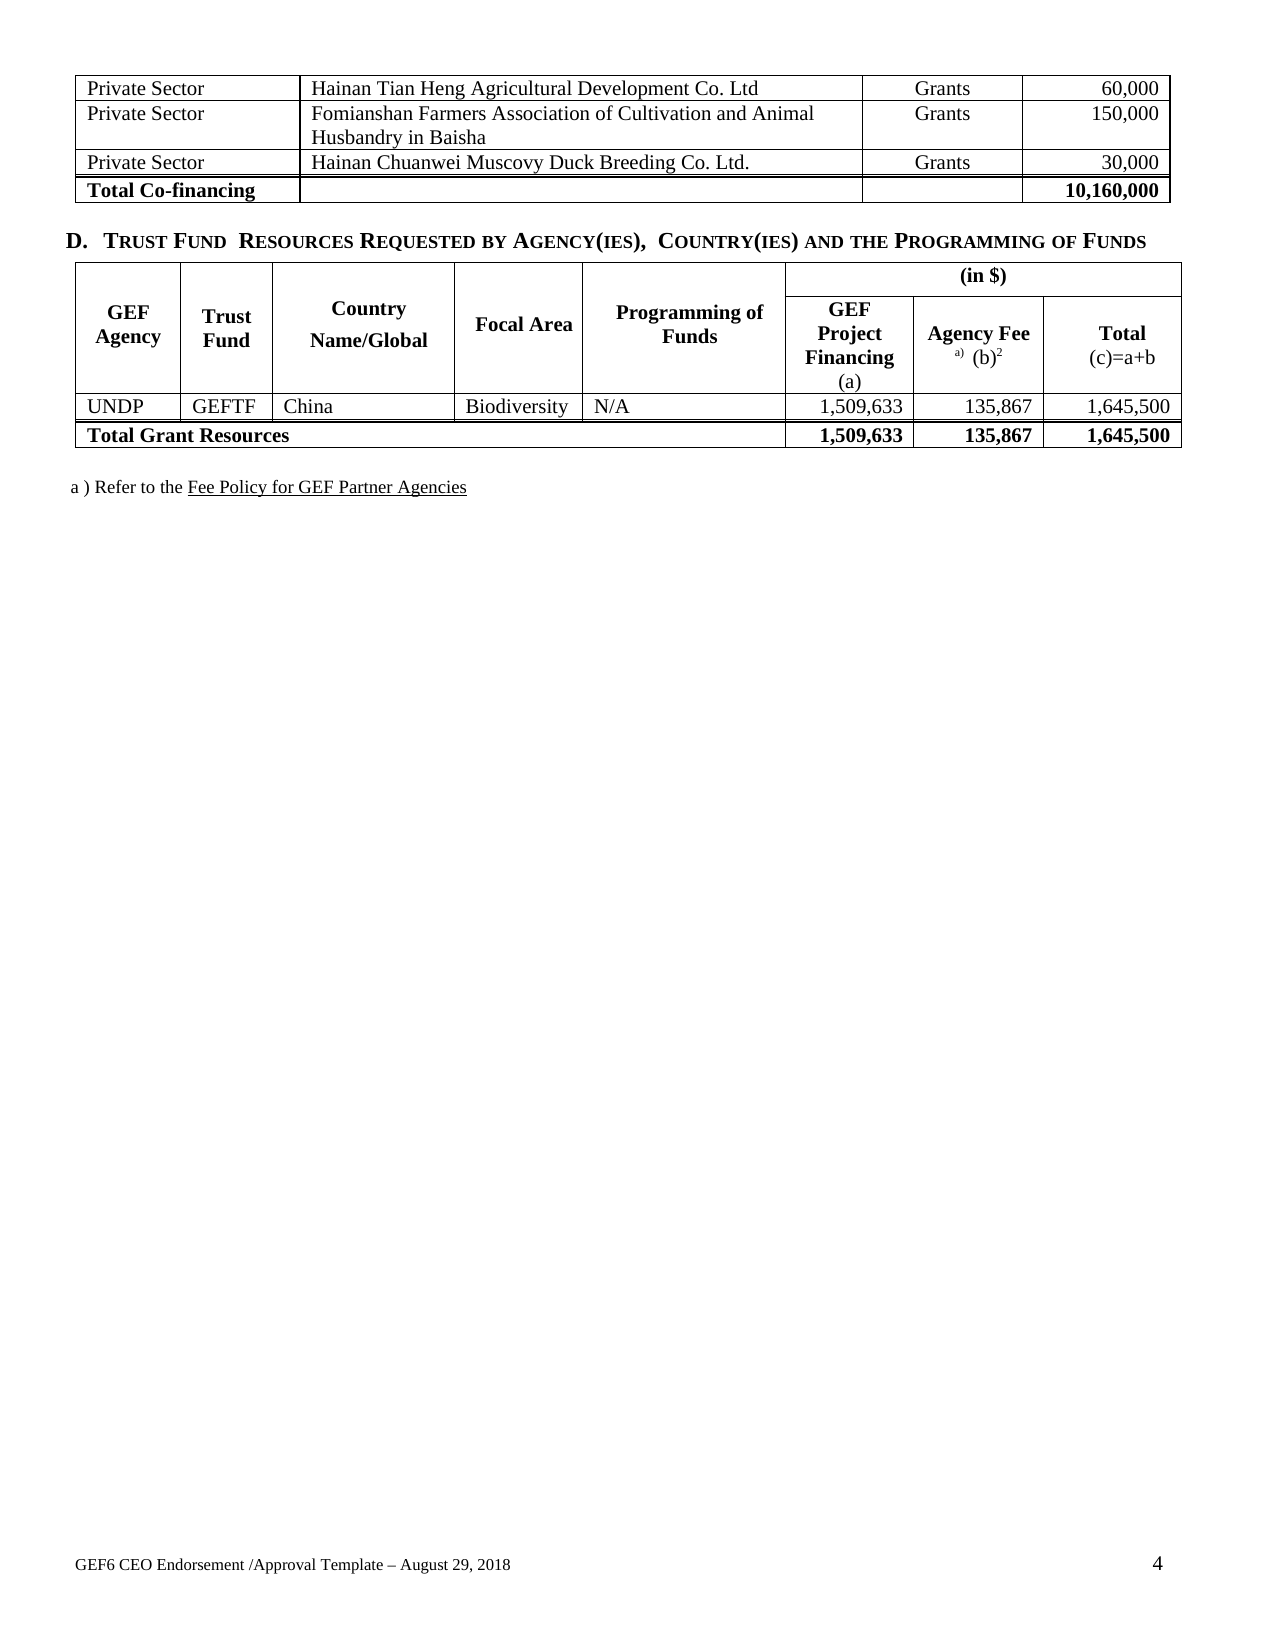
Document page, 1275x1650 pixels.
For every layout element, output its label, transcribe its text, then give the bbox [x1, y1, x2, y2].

table_cell Hainan Tian Heng Agricultural Development Co. Ltd [301, 76, 862, 100]
table_cell GEFTF [181, 394, 272, 419]
table_cell 1,509,633 [786, 394, 913, 419]
table_cell UNDP [76, 394, 180, 419]
table_cell Total Co-financing [76, 178, 299, 202]
table_cell Biodiversity [455, 394, 582, 419]
table_cell Total (c)=a+b [1044, 297, 1181, 393]
table_cell Total Grant Resources [76, 423, 785, 447]
table_header GEF Agency [76, 263, 180, 393]
table_header Focal Area [455, 263, 582, 393]
table_header (in $) [786, 263, 1181, 296]
table_cell 30,000 [1023, 150, 1169, 174]
table_cell Hainan Chuanwei Muscovy Duck Breeding Co. Ltd. [301, 150, 862, 174]
table_cell 135,867 [914, 394, 1043, 419]
table_cell 150,000 [1023, 101, 1169, 149]
table_cell 1,509,633 [786, 423, 913, 447]
table_header Country Name/Global [273, 263, 454, 393]
text a ) Refer to the Fee Policy for GEF Partner Agencies [0, 476, 1181, 498]
table_cell N/A [583, 394, 785, 419]
table_cell [863, 178, 1022, 202]
table_cell Private Sector [76, 76, 299, 100]
table_cell Grants [863, 150, 1022, 174]
table_cell Grants [863, 101, 1022, 149]
table_cell Private Sector [76, 150, 299, 174]
table_cell Grants [863, 76, 1022, 100]
table_cell 135,867 [914, 423, 1043, 447]
table_cell 1,645,500 [1044, 394, 1181, 419]
table_cell China [273, 394, 454, 419]
table_cell GEF Project Financing (a) [786, 297, 913, 393]
table_header Trust Fund [181, 263, 272, 393]
table_cell Agency Fee a) (b)2 [914, 297, 1043, 393]
table_cell Private Sector [76, 101, 299, 149]
table_cell Fomianshan Farmers Association of Cultivation and Animal Husbandry in Baisha [301, 101, 862, 149]
list Trust Fund Resources Requested by Agency(ies), Country(ies) and the Programming of Funds [66, 228, 1181, 254]
table_cell 1,645,500 [1044, 423, 1181, 447]
table_cell 10,160,000 [1023, 178, 1169, 202]
table_cell 60,000 [1023, 76, 1169, 100]
table_header Programming of Funds [583, 263, 785, 393]
table_cell [301, 178, 862, 202]
